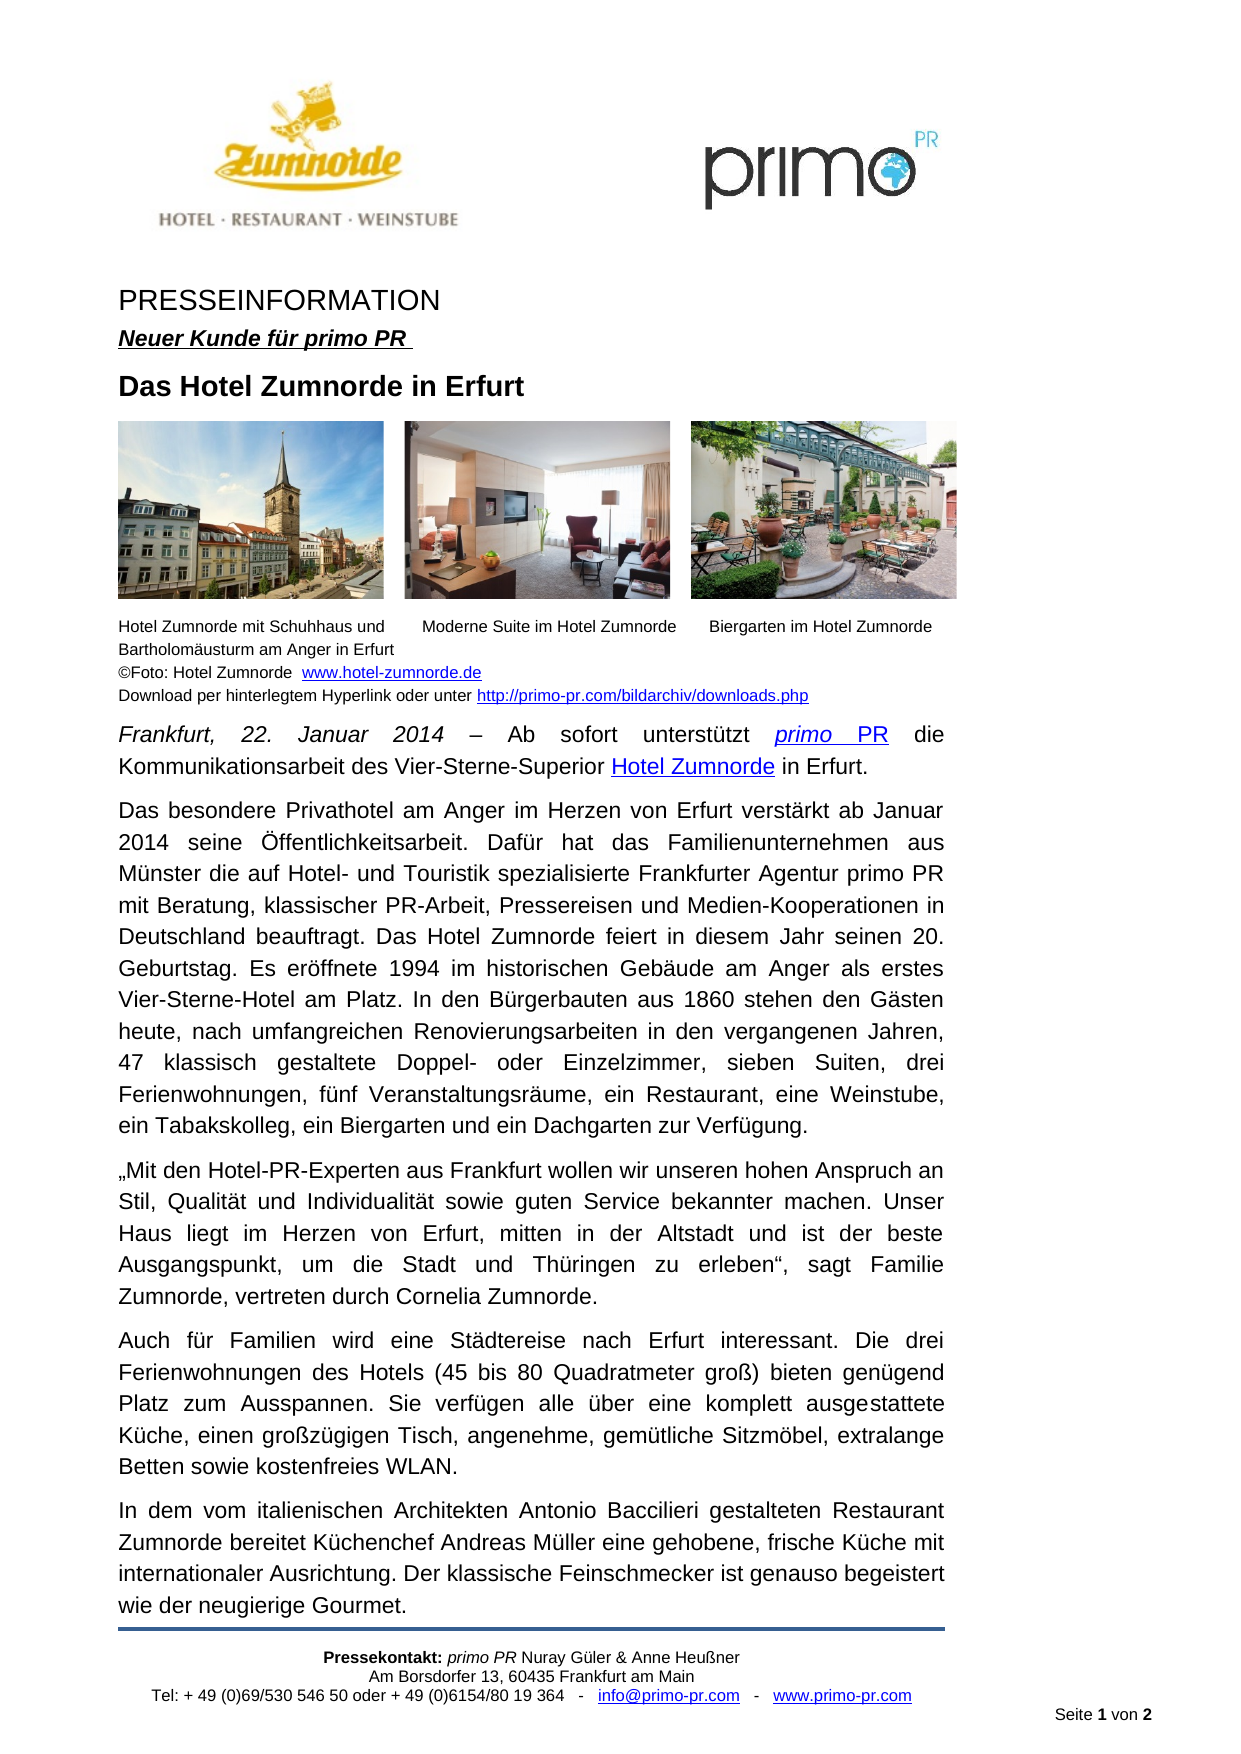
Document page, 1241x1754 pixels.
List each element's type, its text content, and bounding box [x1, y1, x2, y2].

text Auch für Familien wird eine Städtereise nach Erfurt interessant. Die drei Ferienwohnungen des Hotels (45 bis 80 Quadratmeter groß) bieten genügend Platz zum Ausspannen. Sie verfügen alle über eine komplett ausgestattete Küche, einen großzügigen Tisch, angenehme, gemütliche Sitzmöbel, extralange Betten sowie kostenfreies WLAN. [118, 1327, 945, 1479]
picture [118, 59, 500, 250]
text „Mit den Hotel-PR-Experten aus Frankfurt wollen wir unseren hohen Anspruch an Stil, Qualität und Individualität sowie guten Service bekannter machen. Unser Haus liegt im Herzen von Erfurt, mitten in der Altstadt und ist der beste Ausgangspunkt, um die Stadt und Thüringen zu erleben“, sagt Familie Zumnorde, vertreten durch Cornelia Zumnorde. [118, 1157, 945, 1309]
picture [404, 421, 671, 599]
text Frankfurt, 22. Januar 2014 – Ab sofort unterstützt primo PR die Kommunikationsarbeit des Vier-Sterne-Superior Hotel Zumnorde in Erfurt. [118, 721, 945, 779]
picture [118, 421, 384, 599]
text Download per hinterlegtem Hyperlink oder unter http://primo-pr.com/bildarchiv/downloads.php [118, 686, 1061, 705]
text Hotel Zumnorde mit Schuhhaus und Moderne Suite im Hotel Zumnorde Biergarten im Hotel Zumnorde [118, 617, 1091, 636]
text Das Hotel Zumnorde in Erfurt [118, 369, 945, 402]
text Bartholomäusturm am Anger in Erfurt [118, 640, 1091, 659]
text Das besondere Privathotel am Anger im Herzen von Erfurt verstärkt ab Januar 2014 seine Öffentlichkeitsarbeit. Dafür hat das Familienunternehmen aus Münster die auf Hotel- und Touristik spezialisierte Frankfurter Agentur primo PR mit Beratung, klassischer PR-Arbeit, Pressereisen und Medien-Kooperationen in Deutschland beauftragt. Das Hotel Zumnorde feiert in diesem Jahr seinen 20. Geburtstag. Es eröffnete 1994 im historischen Gebäude am Anger als erstes Vier-Sterne-Hotel am Platz. In den Bürgerbauten aus 1860 stehen den Gästen heute, nach umfangreichen Renovierungsarbeiten in den vergangenen Jahren, 47 klassisch gestaltete Doppel- oder Einzelzimmer, sieben Suiten, drei Ferienwohnungen, fünf Veranstaltungsräume, ein Restaurant, eine Weinstube, ein Tabakskolleg, ein Biergarten und ein Dachgarten zur Verfügung. [118, 797, 945, 1139]
picture [691, 421, 957, 599]
text Neuer Kunde für primo PR [118, 325, 945, 351]
text ©Foto: Hotel Zumnorde www.hotel-zumnorde.de [118, 663, 1061, 682]
text In dem vom italienischen Architekten Antonio Baccilieri gestalteten Restaurant Zumnorde bereitet Küchenchef Andreas Müller eine gehobene, frische Küche mit internationaler Ausrichtung. Der klassische Feinschmecker ist genauso begeistert wie der neugierige Gourmet. [118, 1497, 945, 1618]
picture [699, 79, 942, 250]
